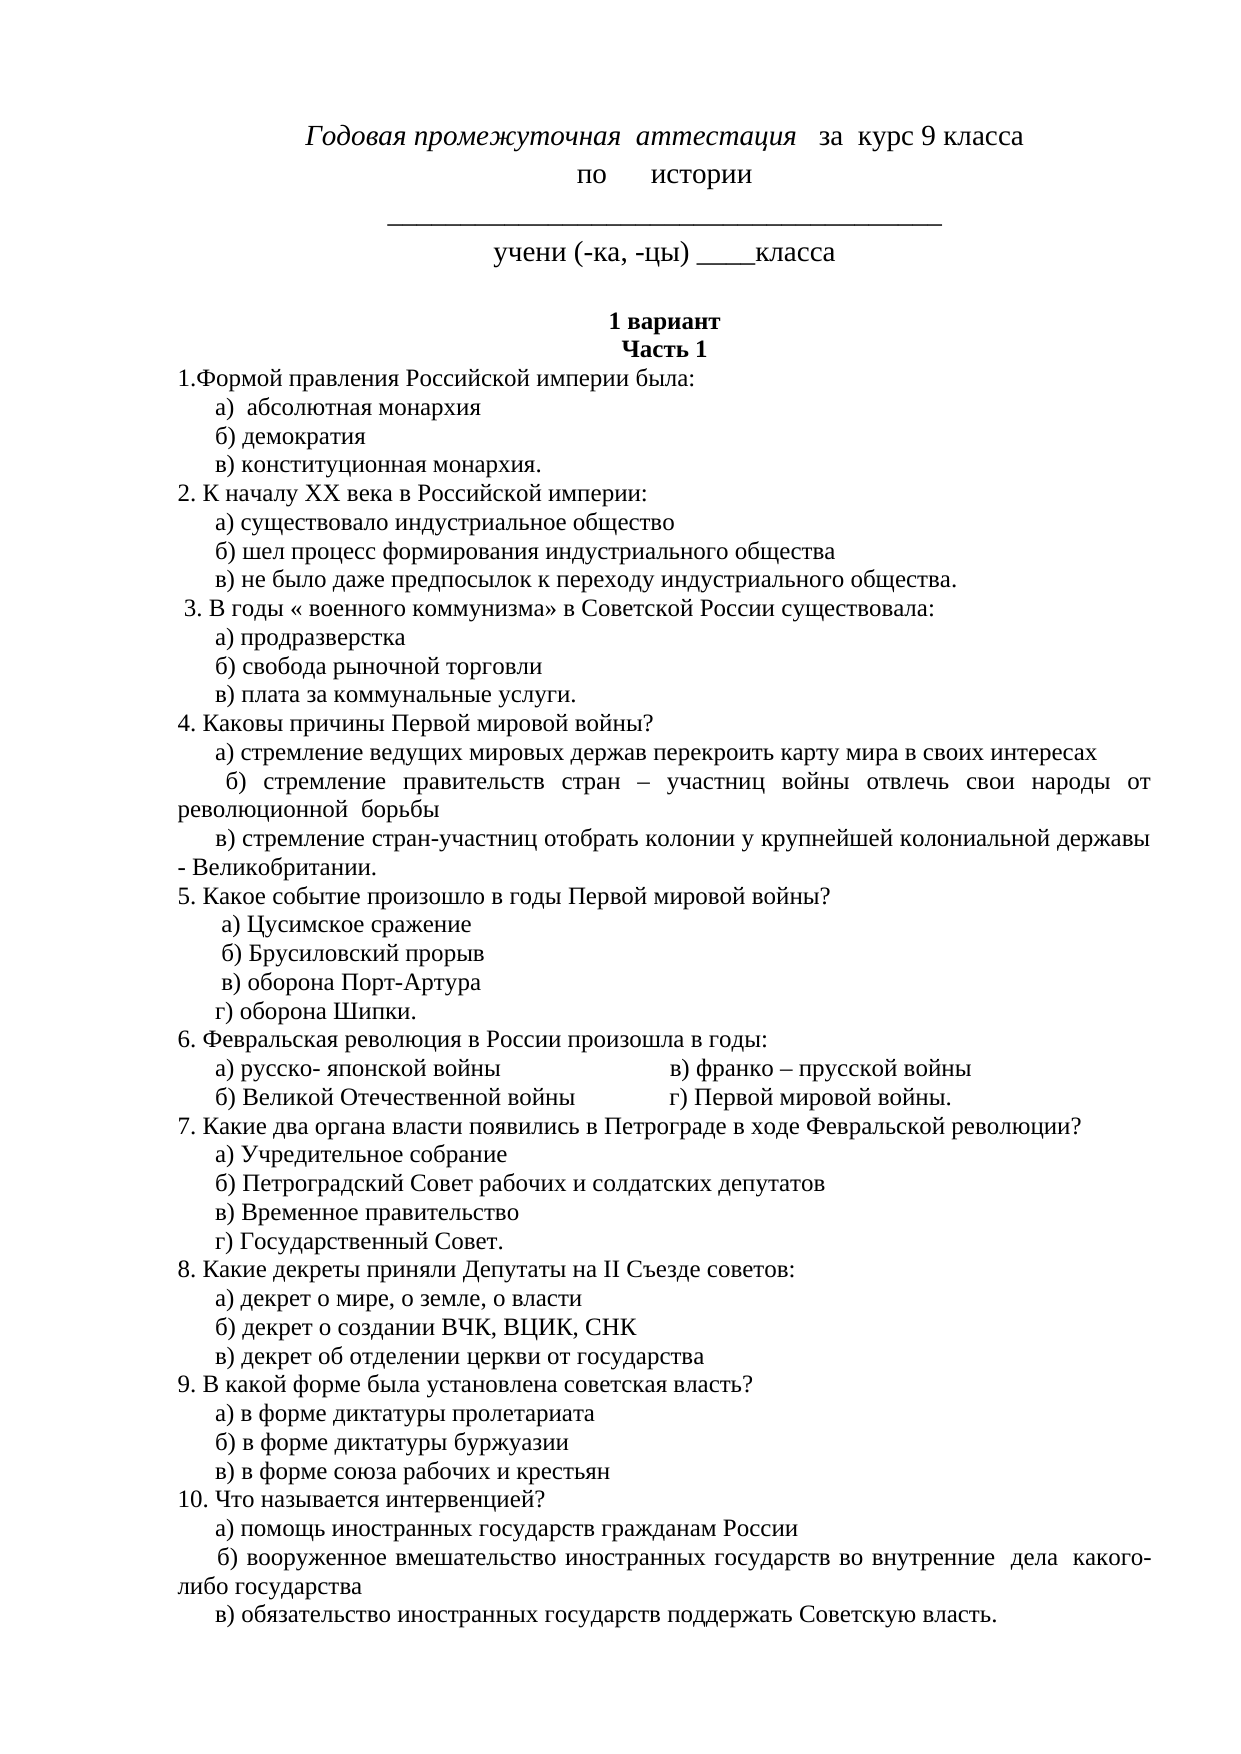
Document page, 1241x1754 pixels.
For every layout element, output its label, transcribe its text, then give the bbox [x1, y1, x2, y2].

text в) Временное правительство [177, 1197, 1152, 1226]
text б) Брусиловский прорыв [177, 938, 1152, 967]
text Часть 1 [177, 334, 1152, 363]
text по истории [177, 157, 1152, 190]
text 7. Какие два органа власти появились в Петрограде в ходе Февральской революции? [177, 1111, 1152, 1139]
text 8. Какие декреты приняли Депутаты на II Съезде советов: [177, 1254, 1152, 1283]
text 10. Что называется интервенцией? [177, 1484, 1152, 1513]
text а) помощь иностранных государств гражданам России [177, 1513, 1152, 1542]
text б) Петроградский Совет рабочих и солдатских депутатов [177, 1168, 1152, 1197]
text а) Цусимское сражение [177, 909, 1152, 938]
text 3. В годы « военного коммунизма» в Советской России существовала: [177, 593, 1152, 622]
text ______________________________________ [177, 195, 1152, 229]
text 6. Февральская революция в России произошла в годы: [177, 1024, 1152, 1053]
text 5. Какое событие произошло в годы Первой мировой войны? [177, 881, 1152, 909]
text г) оборона Шипки. [177, 996, 1152, 1024]
text г) Государственный Совет. [177, 1226, 1152, 1254]
text в) плата за коммунальные услуги. [177, 679, 1152, 708]
text б) в форме диктатуры буржуазии [177, 1427, 1152, 1456]
text а) Учредительное собрание [177, 1139, 1152, 1168]
text б) демократия [177, 421, 1152, 449]
text в) оборона Порт-Артура [177, 967, 1152, 996]
text б) свобода рыночной торговли [177, 651, 1152, 679]
text а) декрет о мире, о земле, о власти [177, 1283, 1152, 1312]
text в) декрет об отделении церкви от государства [177, 1341, 1152, 1369]
text а) абсолютная монархия [177, 392, 1152, 421]
text 4. Каковы причины Первой мировой войны? [177, 708, 1152, 737]
text б) вооруженное вмешательство иностранных государств во внутренние дела какого- либо государства [177, 1542, 1152, 1599]
text а) существовало индустриальное общество [177, 507, 1152, 536]
text 2. К началу XX века в Российской империи: [177, 478, 1152, 507]
text а) стремление ведущих мировых держав перекроить карту мира в своих интересах [177, 737, 1152, 766]
text 9. В какой форме была установлена советская власть? [177, 1369, 1152, 1398]
text б) шел процесс формирования индустриального общества [177, 536, 1152, 564]
text в) в форме союза рабочих и крестьян [177, 1456, 1152, 1484]
text 1.Формой правления Российской империи была: [177, 363, 1152, 392]
text учени (-ка, -цы) ____класса [177, 234, 1152, 267]
text в) стремление стран-участниц отобрать колонии у крупнейшей колониальной державы - Великобритании. [177, 823, 1152, 881]
text в) обязательство иностранных государств поддержать Советскую власть. [177, 1599, 1152, 1628]
text а) в форме диктатуры пролетариата [177, 1398, 1152, 1427]
text б) стремление правительств стран – участниц войны отвлечь свои народы от революционной борьбы [177, 766, 1152, 823]
text б) Великой Отечественной войны г) Первой мировой войны. [177, 1082, 1152, 1111]
text в) конституционная монархия. [177, 449, 1152, 478]
text в) не было даже предпосылок к переходу индустриального общества. [177, 564, 1152, 593]
text Годовая промежуточная аттестация за курс 9 класса [177, 118, 1152, 152]
text а) продразверстка [177, 622, 1152, 651]
text а) русско- японской войны в) франко – прусской войны [177, 1053, 1152, 1082]
text б) декрет о создании ВЧК, ВЦИК, СНК [177, 1312, 1152, 1341]
text 1 вариант [177, 306, 1152, 334]
